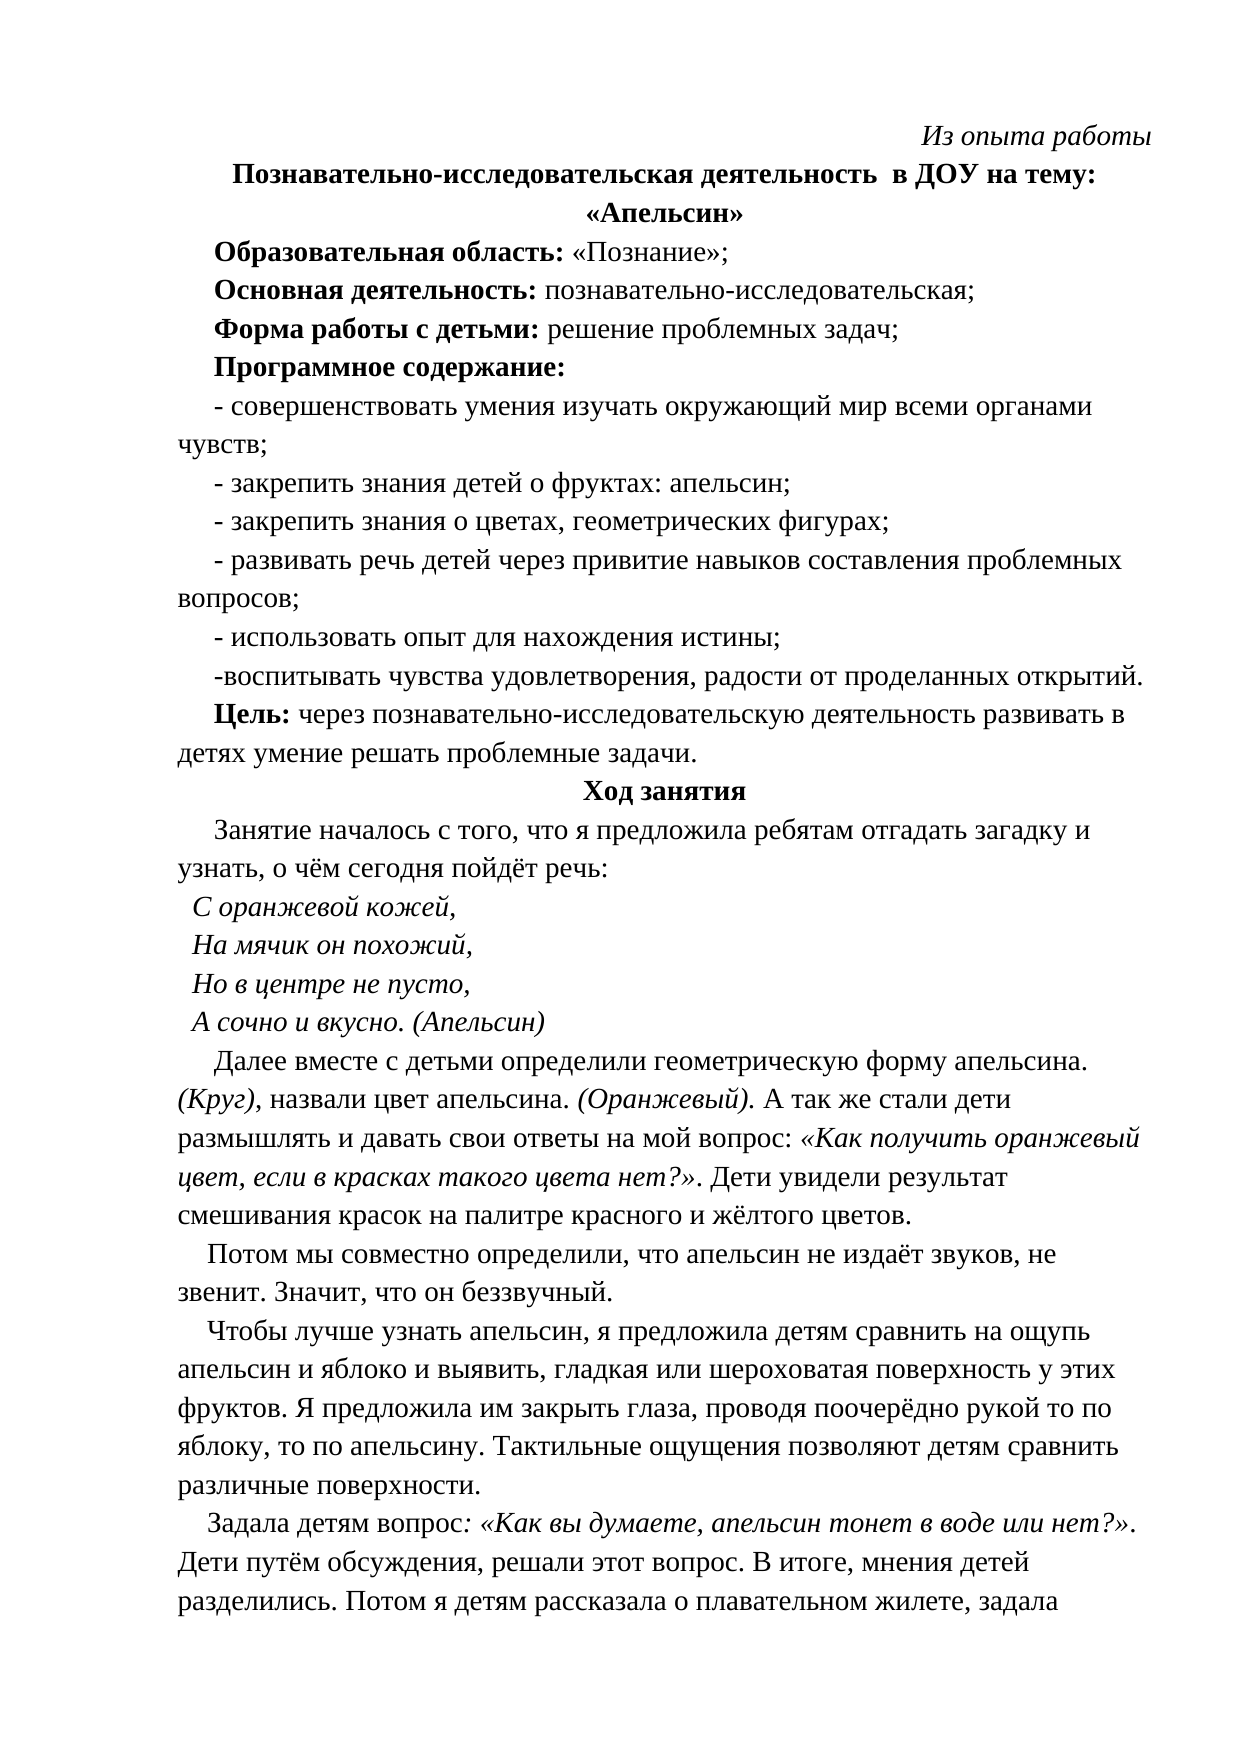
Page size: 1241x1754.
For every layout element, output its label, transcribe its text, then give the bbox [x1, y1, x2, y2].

text Программное содержание: [177, 349, 1152, 383]
text На мячик он похожий, [177, 927, 1152, 961]
text Далее вместе с детьми определили геометрическую форму апельсина. (Круг), назвали цвет апельсина. (Оранжевый). А так же стали дети размышлять и давать свои ответы на мой вопрос: «Как получить оранжевый цвет, если в красках такого цвета нет?». Дети увидели результат смешивания красок на палитре красного и жёлтого цветов. [177, 1043, 1152, 1231]
text А сочно и вкусно. (Апельсин) [177, 1004, 1152, 1038]
text - совершенствовать умения изучать окружающий мир всеми органами чувств; [177, 388, 1152, 460]
text Форма работы с детьми: решение проблемных задач; [177, 311, 1152, 344]
text Занятие началось с того, что я предложила ребятам отгадать загадку и узнать, о чём сегодня пойдёт речь: [177, 812, 1152, 884]
text Ход занятия [177, 773, 1152, 807]
text Образовательная область: «Познание»; [177, 234, 1152, 267]
text Познавательно-исследовательская деятельность в ДОУ на тему: «Апельсин» [177, 157, 1152, 229]
text - закрепить знания детей о фруктах: апельсин; [177, 465, 1152, 498]
text С оранжевой кожей, [177, 889, 1152, 922]
text -воспитывать чувства удовлетворения, радости от проделанных открытий. [177, 658, 1152, 691]
text Из опыта работы [177, 118, 1152, 152]
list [177, 1506, 1152, 1616]
text Основная деятельность: познавательно-исследовательская; [177, 272, 1152, 306]
text - закрепить знания о цветах, геометрических фигурах; [177, 503, 1152, 537]
text - развивать речь детей через привитие навыков составления проблемных вопросов; [177, 542, 1152, 614]
text Цель: через познавательно-исследовательскую деятельность развивать в детях умение решать проблемные задачи. [177, 696, 1152, 768]
text Но в центре не пусто, [177, 966, 1152, 999]
list Потом мы совместно определили, что апельсин не издаёт звуков, не звенит. Значит, что он беззвучный. [177, 1236, 1152, 1308]
list Чтобы лучше узнать апельсин, я предложила детям сравнить на ощупь апельсин и яблоко и выявить, гладкая или шероховатая поверхность у этих фруктов. Я предложила им закрыть глаза, проводя поочерёдно рукой то по яблоку, то по апельсину. Тактильные ощущения позволяют детям сравнить различные поверхности. [177, 1313, 1152, 1501]
text - использовать опыт для нахождения истины; [177, 619, 1152, 653]
